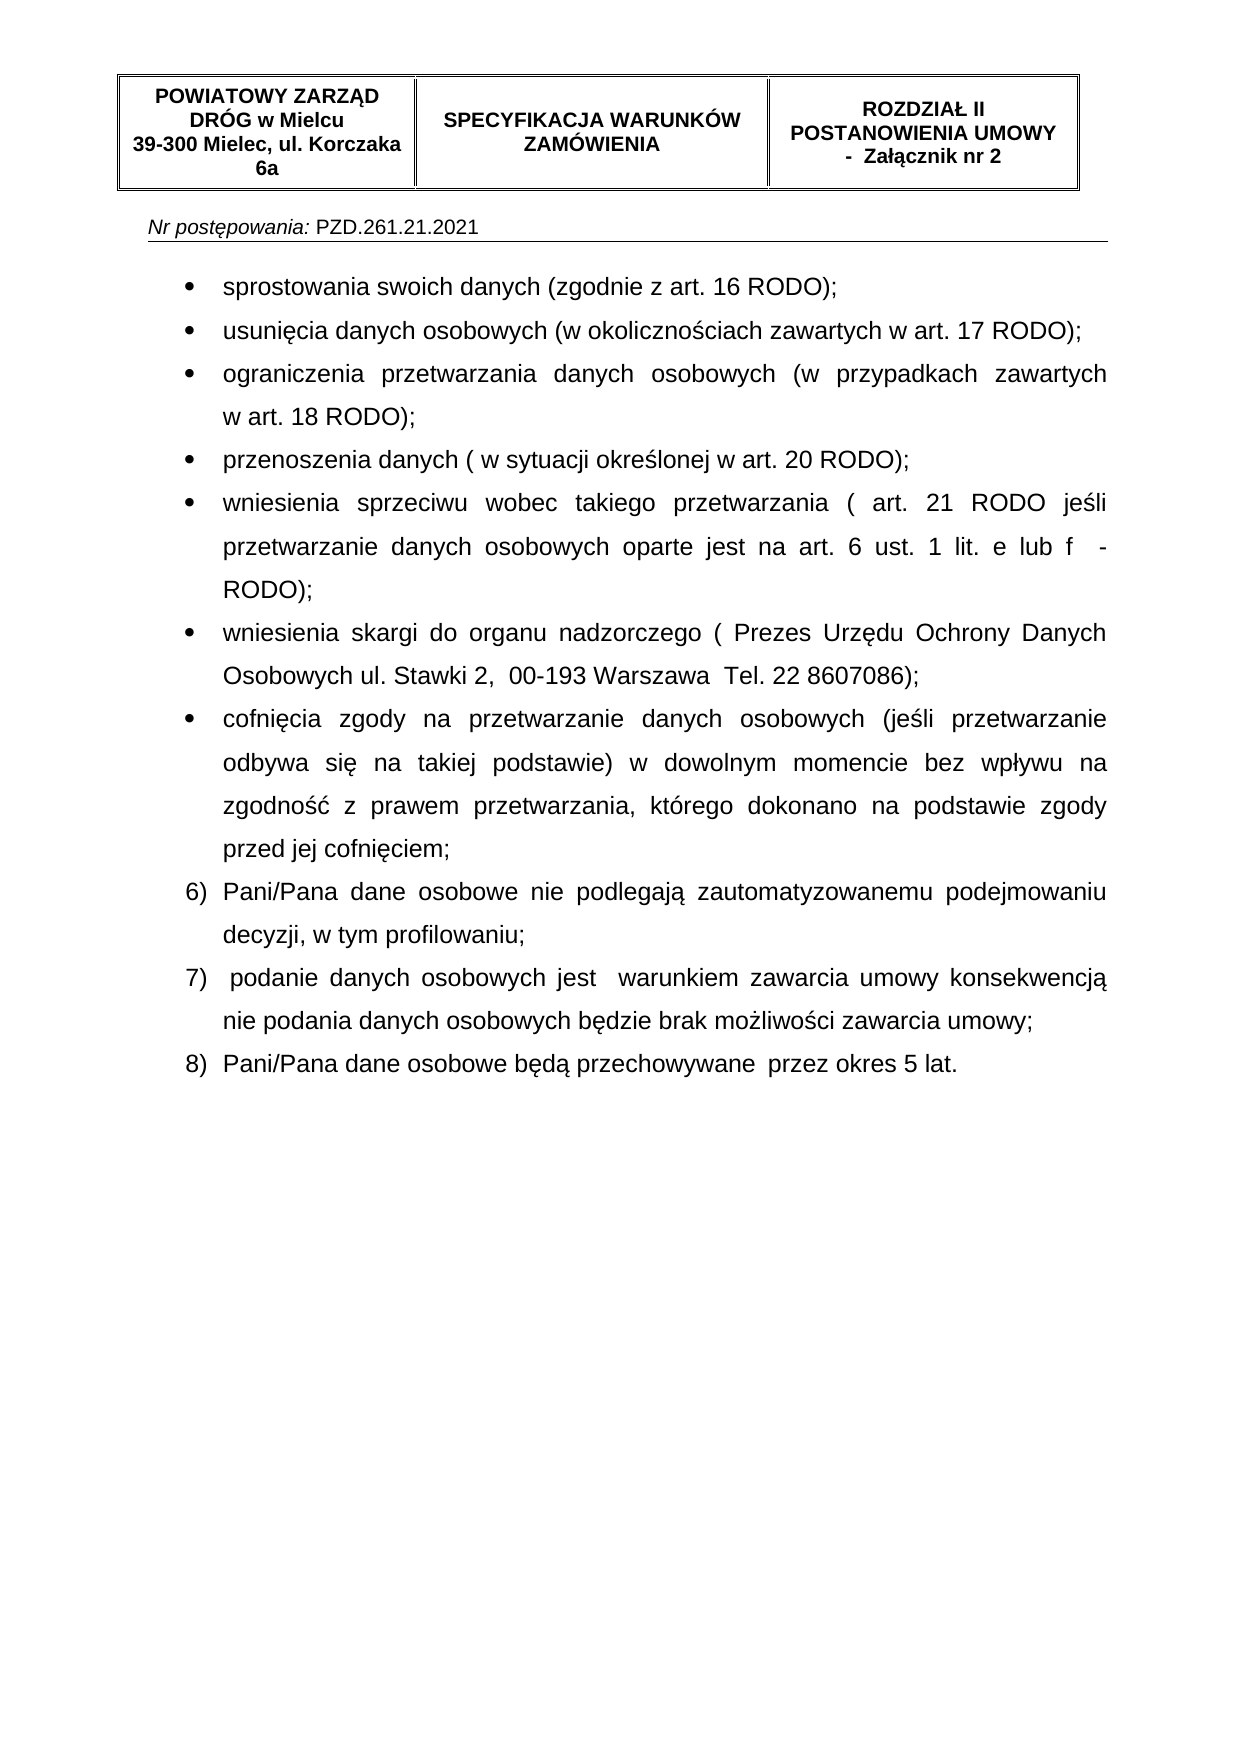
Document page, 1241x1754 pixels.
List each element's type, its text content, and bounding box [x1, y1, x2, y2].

list podanie danych osobowych jest warunkiem zawarcia umowy konsekwencją nie podania danych osobowych będzie brak możliwości zawarcia umowy; [185, 963, 1108, 1035]
list wniesienia sprzeciwu wobec takiego przetwarzania ( art. 21 RODO jeśli przetwarzanie danych osobowych oparte jest na art. 6 ust. 1 lit. e lub f - RODO); [185, 488, 1108, 603]
list usunięcia danych osobowych (w okolicznościach zawartych w art. 17 RODO); [185, 316, 1108, 344]
list przenoszenia danych ( w sytuacji określonej w art. 20 RODO); [185, 445, 1108, 474]
list Pani/Pana dane osobowe nie podlegają zautomatyzowanemu podejmowaniu decyzji, w tym profilowaniu; [185, 877, 1108, 949]
list sprostowania swoich danych (zgodnie z art. 16 RODO); [185, 272, 1108, 301]
list cofnięcia zgody na przetwarzanie danych osobowych (jeśli przetwarzanie odbywa się na takiej podstawie) w dowolnym momencie bez wpływu na zgodność z prawem przetwarzania, którego dokonano na podstawie zgody przed jej cofnięciem; [185, 704, 1108, 862]
list ograniczenia przetwarzania danych osobowych (w przypadkach zawartych w art. 18 RODO); [185, 359, 1108, 431]
list wniesienia skargi do organu nadzorczego ( Prezes Urzędu Ochrony Danych Osobowych ul. Stawki 2, 00-193 Warszawa Tel. 22 8607086); [185, 618, 1108, 690]
list Pani/Pana dane osobowe będą przechowywane przez okres 5 lat. [185, 1049, 1108, 1078]
